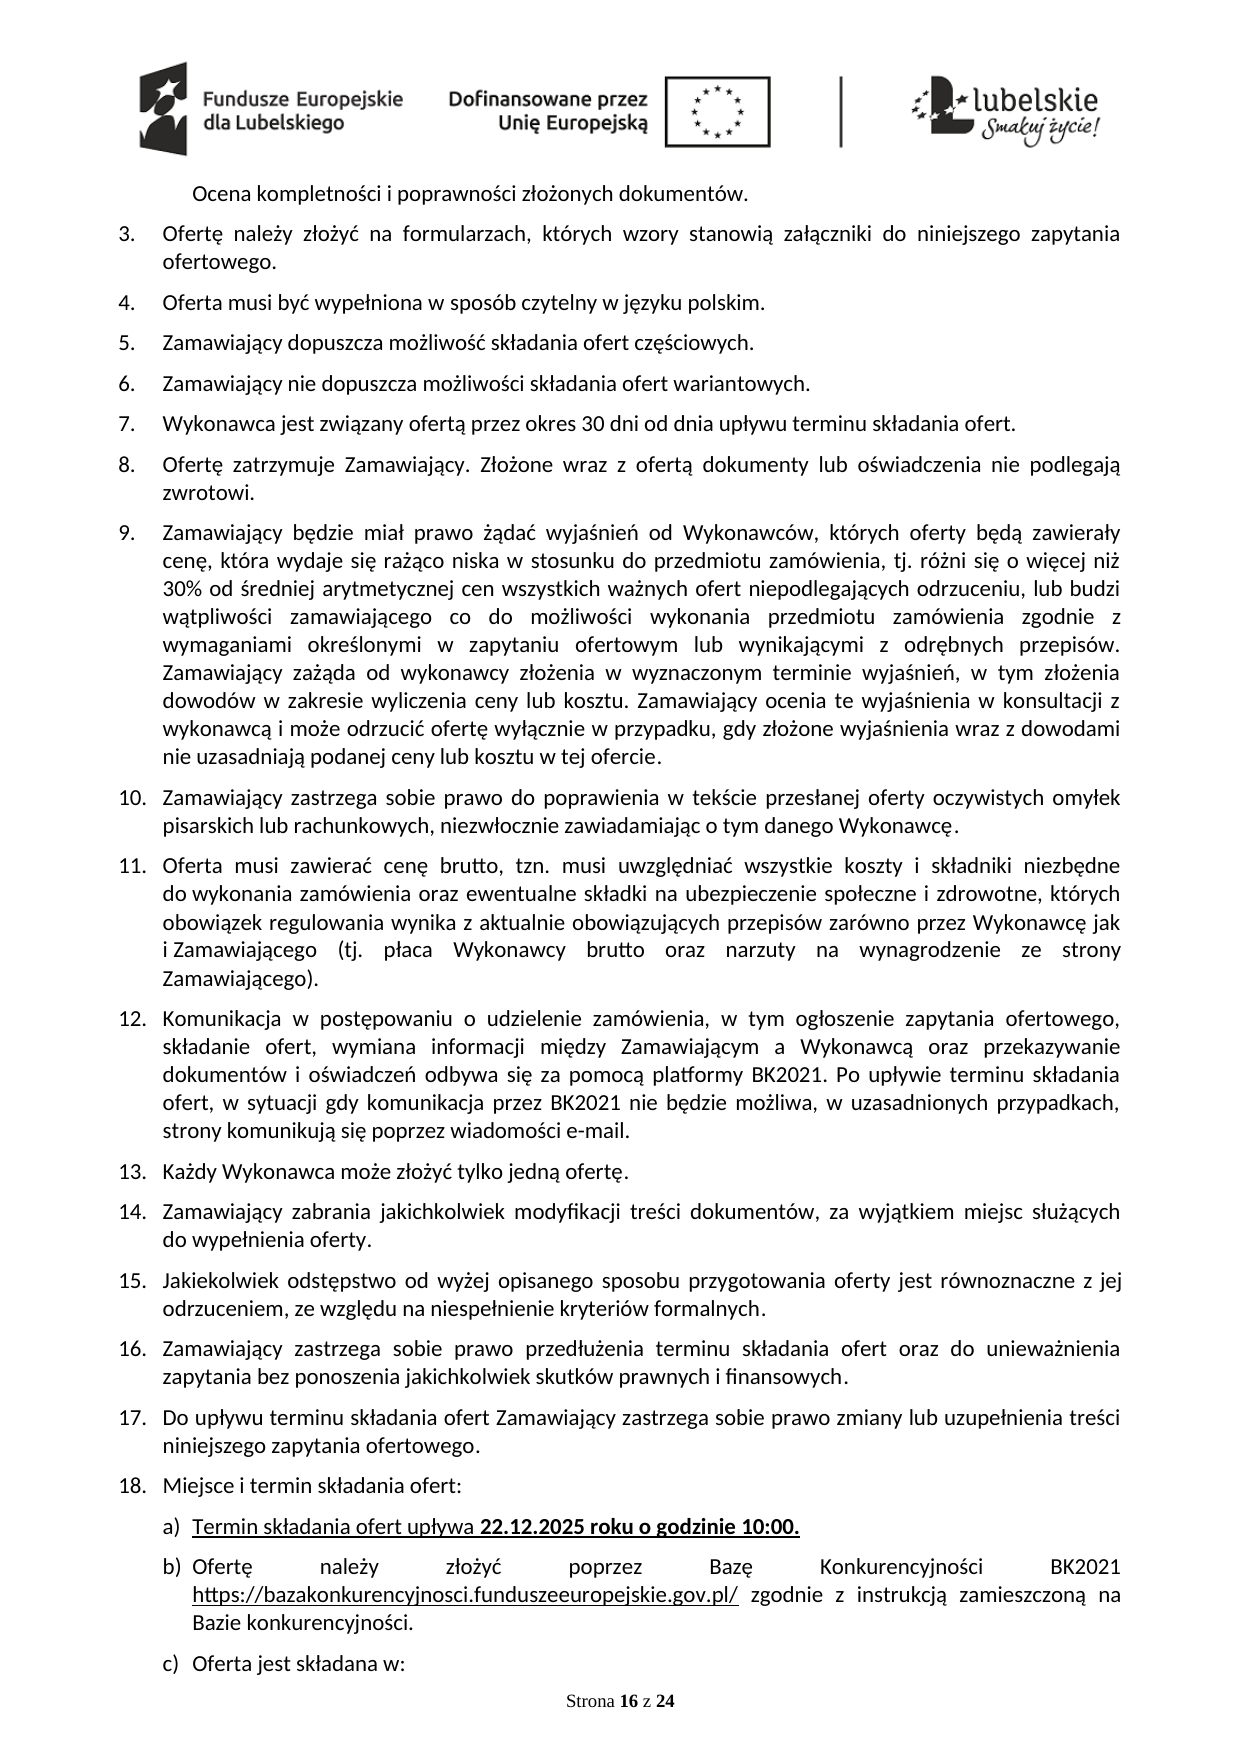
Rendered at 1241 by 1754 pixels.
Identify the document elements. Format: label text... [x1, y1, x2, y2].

list Jakiekolwiek odstępstwo od wyżej opisanego sposobu przygotowania oferty jest równoznaczne z jej odrzuceniem, ze względu na niespełnienie kryteriów formalnych. [118, 1266, 1122, 1322]
list Oferta jest składana w: [162, 1649, 1122, 1677]
list Zamawiający zabrania jakichkolwiek modyfikacji treści dokumentów, za wyjątkiem miejsc służących do wypełnienia oferty. [118, 1197, 1122, 1253]
list Zamawiający dopuszcza możliwość składania ofert częściowych. [118, 328, 1122, 356]
list Wykonawca jest związany ofertą przez okres 30 dni od dnia upływu terminu składania ofert. [118, 409, 1122, 437]
list Ofertę zatrzymuje Zamawiający. Złożone wraz z ofertą dokumenty lub oświadczenia nie podlegają zwrotowi. [118, 450, 1122, 506]
list Zamawiający będzie miał prawo żądać wyjaśnień od Wykonawców, których oferty będą zawierały cenę, która wydaje się rażąco niska w stosunku do przedmiotu zamówienia, tj. różni się o więcej niż 30% od średniej arytmetycznej cen wszystkich ważnych ofert niepodlegających odrzuceniu, lub budzi wątpliwości zamawiającego co do możliwości wykonania przedmiotu zamówienia zgodnie z wymaganiami określonymi w zapytaniu ofertowym lub wynikającymi z odrębnych przepisów. Zamawiający zażąda od wykonawcy złożenia w wyznaczonym terminie wyjaśnień, w tym złożenia dowodów w zakresie wyliczenia ceny lub kosztu. Zamawiający ocenia te wyjaśnienia w konsultacji z wykonawcą i może odrzucić ofertę wyłącznie w przypadku, gdy złożone wyjaśnienia wraz z dowodami nie uzasadniają podanej ceny lub kosztu w tej ofercie. [118, 518, 1122, 771]
list Oferta musi być wypełniona w sposób czytelny w języku polskim. [118, 288, 1122, 316]
picture [118, 41, 1123, 179]
list Komunikacja w postępowaniu o udzielenie zamówienia, w tym ogłoszenie zapytania ofertowego, składanie ofert, wymiana informacji między Zamawiającym a Wykonawcą oraz przekazywanie dokumentów i oświadczeń odbywa się za pomocą platformy BK2021. Po upływie terminu składania ofert, w sytuacji gdy komunikacja przez BK2021 nie będzie możliwa, w uzasadnionych przypadkach, strony komunikują się poprzez wiadomości e-mail. [118, 1004, 1122, 1144]
list Zamawiający zastrzega sobie prawo przedłużenia terminu składania ofert oraz do unieważnienia zapytania bez ponoszenia jakichkolwiek skutków prawnych i finansowych. [118, 1334, 1122, 1390]
list Zamawiający nie dopuszcza możliwości składania ofert wariantowych. [118, 369, 1122, 397]
list Zamawiający zastrzega sobie prawo do poprawienia w tekście przesłanej oferty oczywistych omyłek pisarskich lub rachunkowych, niezwłocznie zawiadamiając o tym danego Wykonawcę. [118, 783, 1122, 839]
list Termin składania ofert upływa 22.12.2025 roku o godzinie 10:00. [162, 1512, 1122, 1540]
list Ofertę należy złożyć na formularzach, których wzory stanowią załączniki do niniejszego zapytania ofertowego. [118, 219, 1122, 275]
text Ocena kompletności i poprawności złożonych dokumentów. [192, 179, 1122, 207]
list Do upływu terminu składania ofert Zamawiający zastrzega sobie prawo zmiany lub uzupełnienia treści niniejszego zapytania ofertowego. [118, 1403, 1122, 1459]
list Miejsce i termin składania ofert: [118, 1471, 1122, 1499]
list Każdy Wykonawca może złożyć tylko jedną ofertę. [118, 1157, 1122, 1185]
list Ofertę należy złożyć poprzez Bazę Konkurencyjności BK2021 https://bazakonkurencyjnosci.funduszeeuropejskie.gov.pl/ zgodnie z instrukcją zamieszczoną na Bazie konkurencyjności. [162, 1552, 1122, 1637]
list Oferta musi zawierać cenę brutto, tzn. musi uwzględniać wszystkie koszty i składniki niezbędne do wykonania zamówienia oraz ewentualne składki na ubezpieczenie społeczne i zdrowotne, których obowiązek regulowania wynika z aktualnie obowiązujących przepisów zarówno przez Wykonawcę jak i Zamawiającego (tj. płaca Wykonawcy brutto oraz narzuty na wynagrodzenie ze strony Zamawiającego). [118, 852, 1122, 992]
